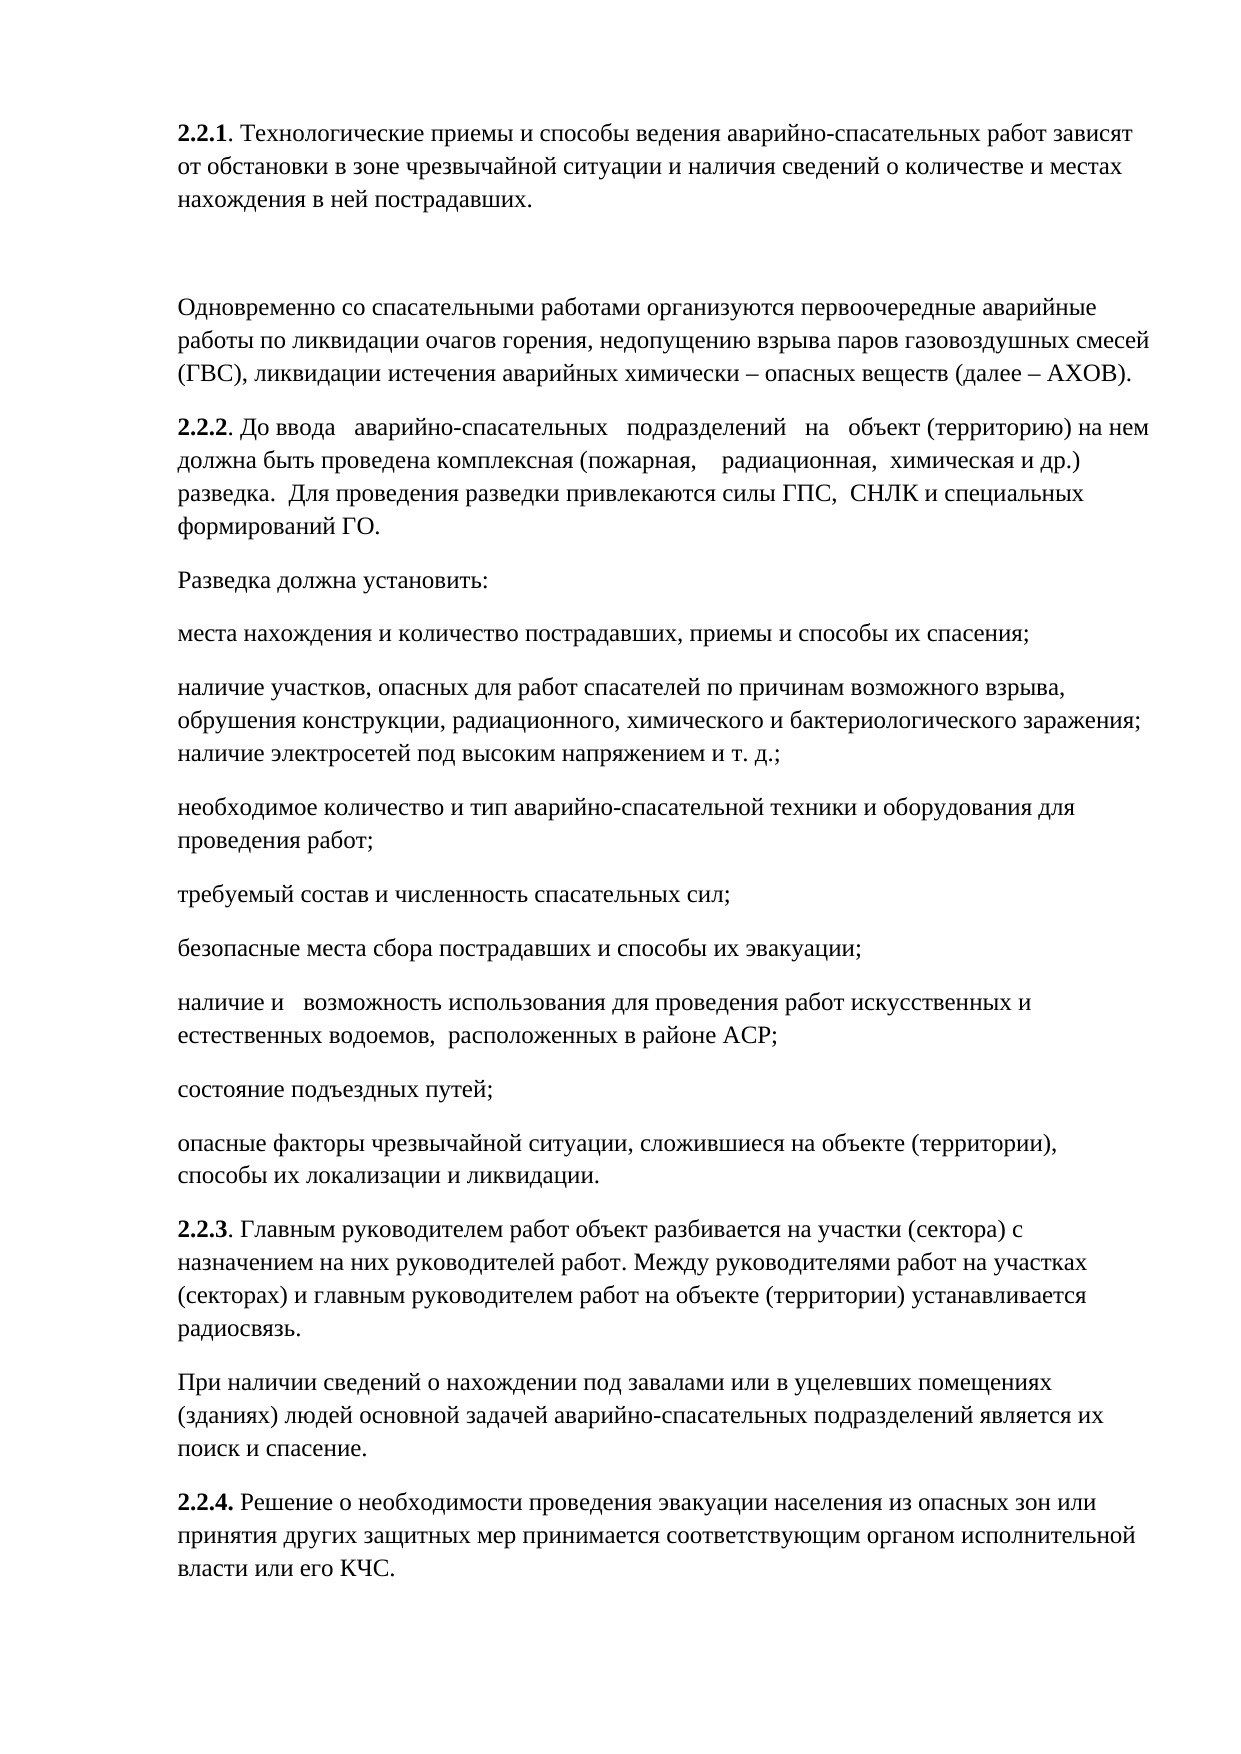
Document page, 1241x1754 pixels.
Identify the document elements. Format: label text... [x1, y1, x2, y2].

text места нахождения и количество пострадавших, приемы и способы их спасения; [177, 618, 1152, 647]
text 2.2.4. Решение о необходимости проведения эвакуации населения из опасных зон или принятия других защитных мер принимается соответствующим органом исполнительной власти или его КЧС. [177, 1487, 1152, 1582]
text безопасные места сбора пострадавших и способы их эвакуации; [177, 933, 1152, 962]
text наличие и возможность использования для проведения работ искусственных и естественных водоемов, расположенных в районе АСР; [177, 987, 1152, 1049]
text 2.2.3. Главным руководителем работ объект разбивается на участки (сектора) с назначением на них руководителей работ. Между руководителями работ на участках (секторах) и главным руководителем работ на объекте (территории) устанавливается радиосвязь. [177, 1214, 1152, 1342]
text необходимое количество и тип аварийно-спасательной техники и оборудования для проведения работ; [177, 792, 1152, 854]
text наличие участков, опасных для работ спасателей по причинам возможного взрыва, обрушения конструкции, радиационного, химического и бактериологического заражения; наличие электросетей под высоким напряжением и т. д.; [177, 672, 1152, 767]
text требуемый состав и численность спасательных сил; [177, 879, 1152, 908]
text Одновременно со спасательными работами организуются первоочередные аварийные работы по ликвидации очагов горения, недопущению взрыва паров газовоздушных смесей (ГВС), ликвидации истечения аварийных химически – опасных веществ (далее – АХОВ). [177, 292, 1152, 387]
text 2.2.1. Технологические приемы и способы ведения аварийно-спасательных работ зависят от обстановки в зоне чрезвычайной ситуации и наличия сведений о количестве и местах нахождения в ней пострадавших. [177, 118, 1152, 213]
text состояние подъездных путей; [177, 1074, 1152, 1102]
text Разведка должна установить: [177, 565, 1152, 593]
text При наличии сведений о нахождении под завалами или в уцелевших помещениях (зданиях) людей основной задачей аварийно-спасательных подразделений является их поиск и спасение. [177, 1367, 1152, 1462]
text опасные факторы чрезвычайной ситуации, сложившиеся на объекте (территории), способы их локализации и ликвидации. [177, 1128, 1152, 1189]
text 2.2.2. До ввода аварийно-спасательных подразделений на объект (территорию) на нем должна быть проведена комплексная (пожарная, радиационная, химическая и др.) разведка. Для проведения разведки привлекаются силы ГПС, СНЛК и специальных формирований ГО. [177, 412, 1152, 539]
